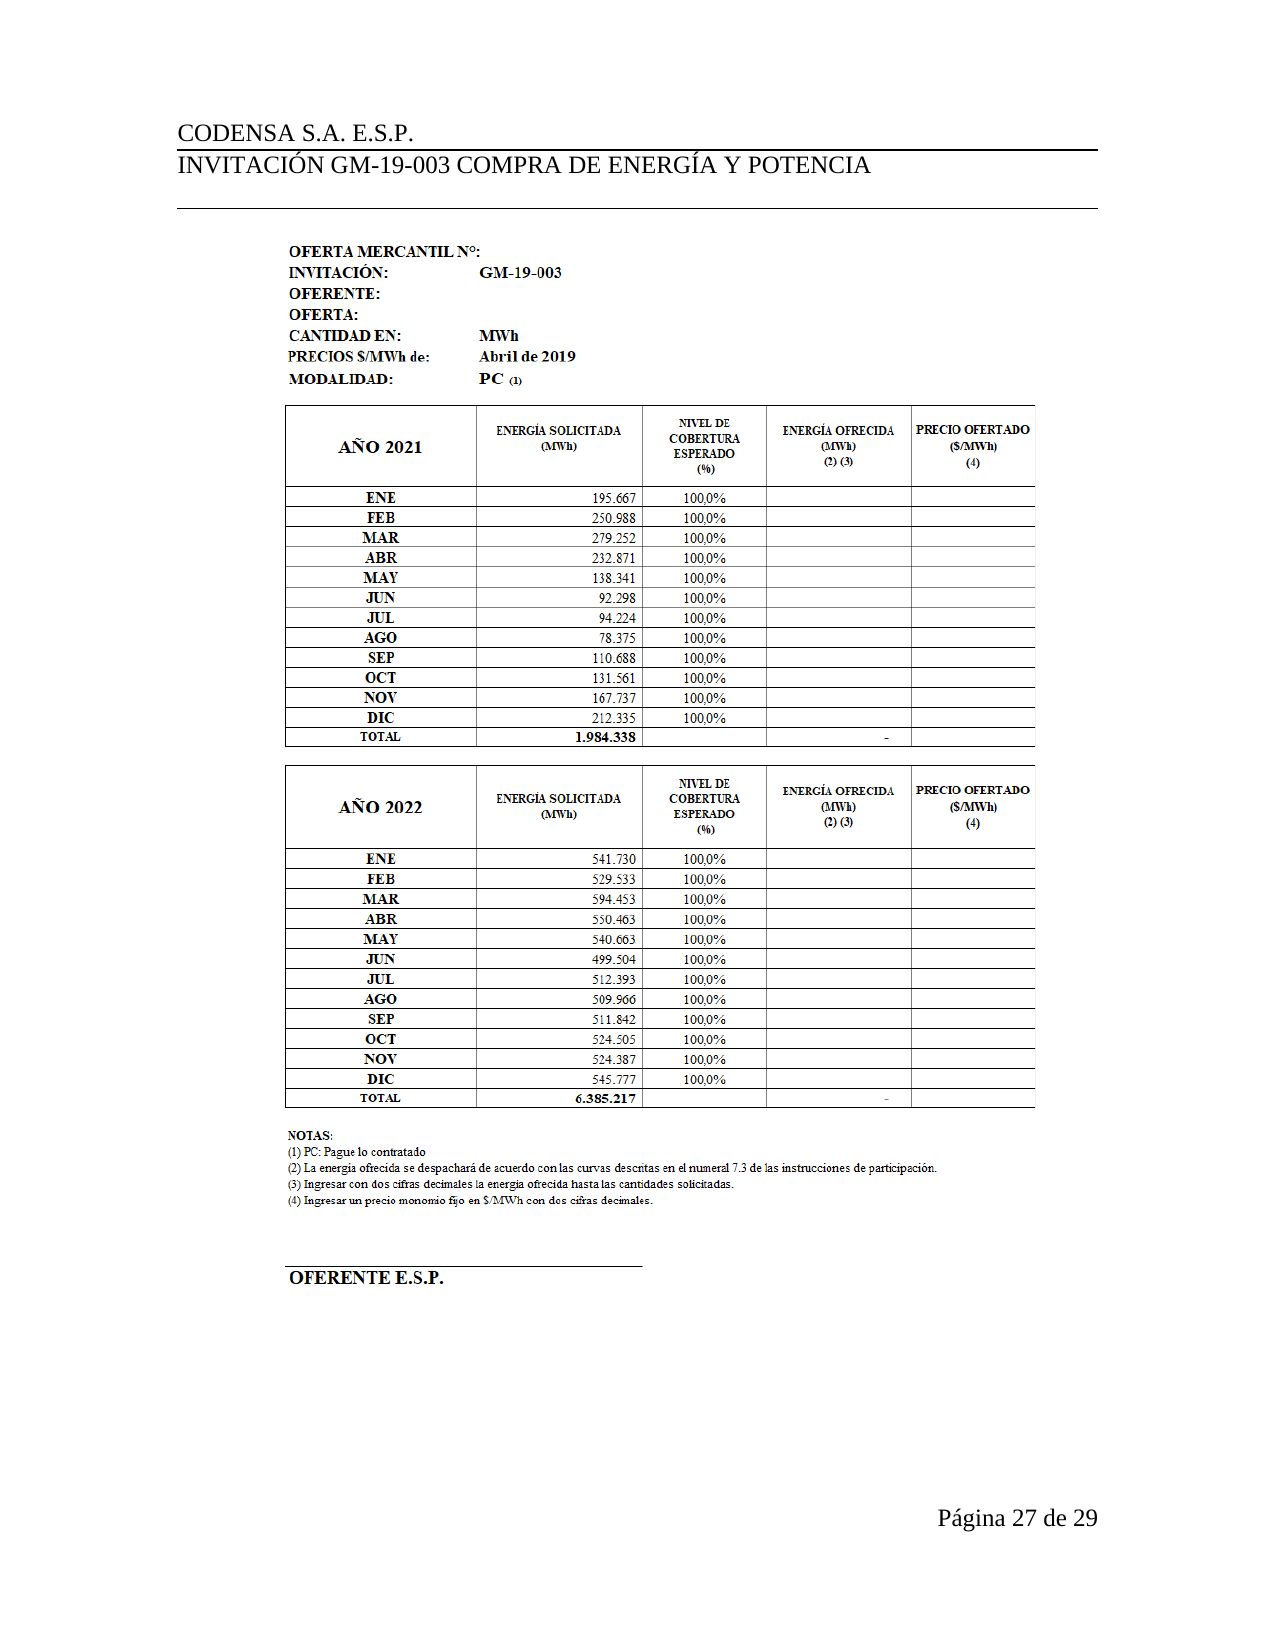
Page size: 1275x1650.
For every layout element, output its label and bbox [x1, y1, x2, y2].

picture [249, 240, 1036, 1305]
